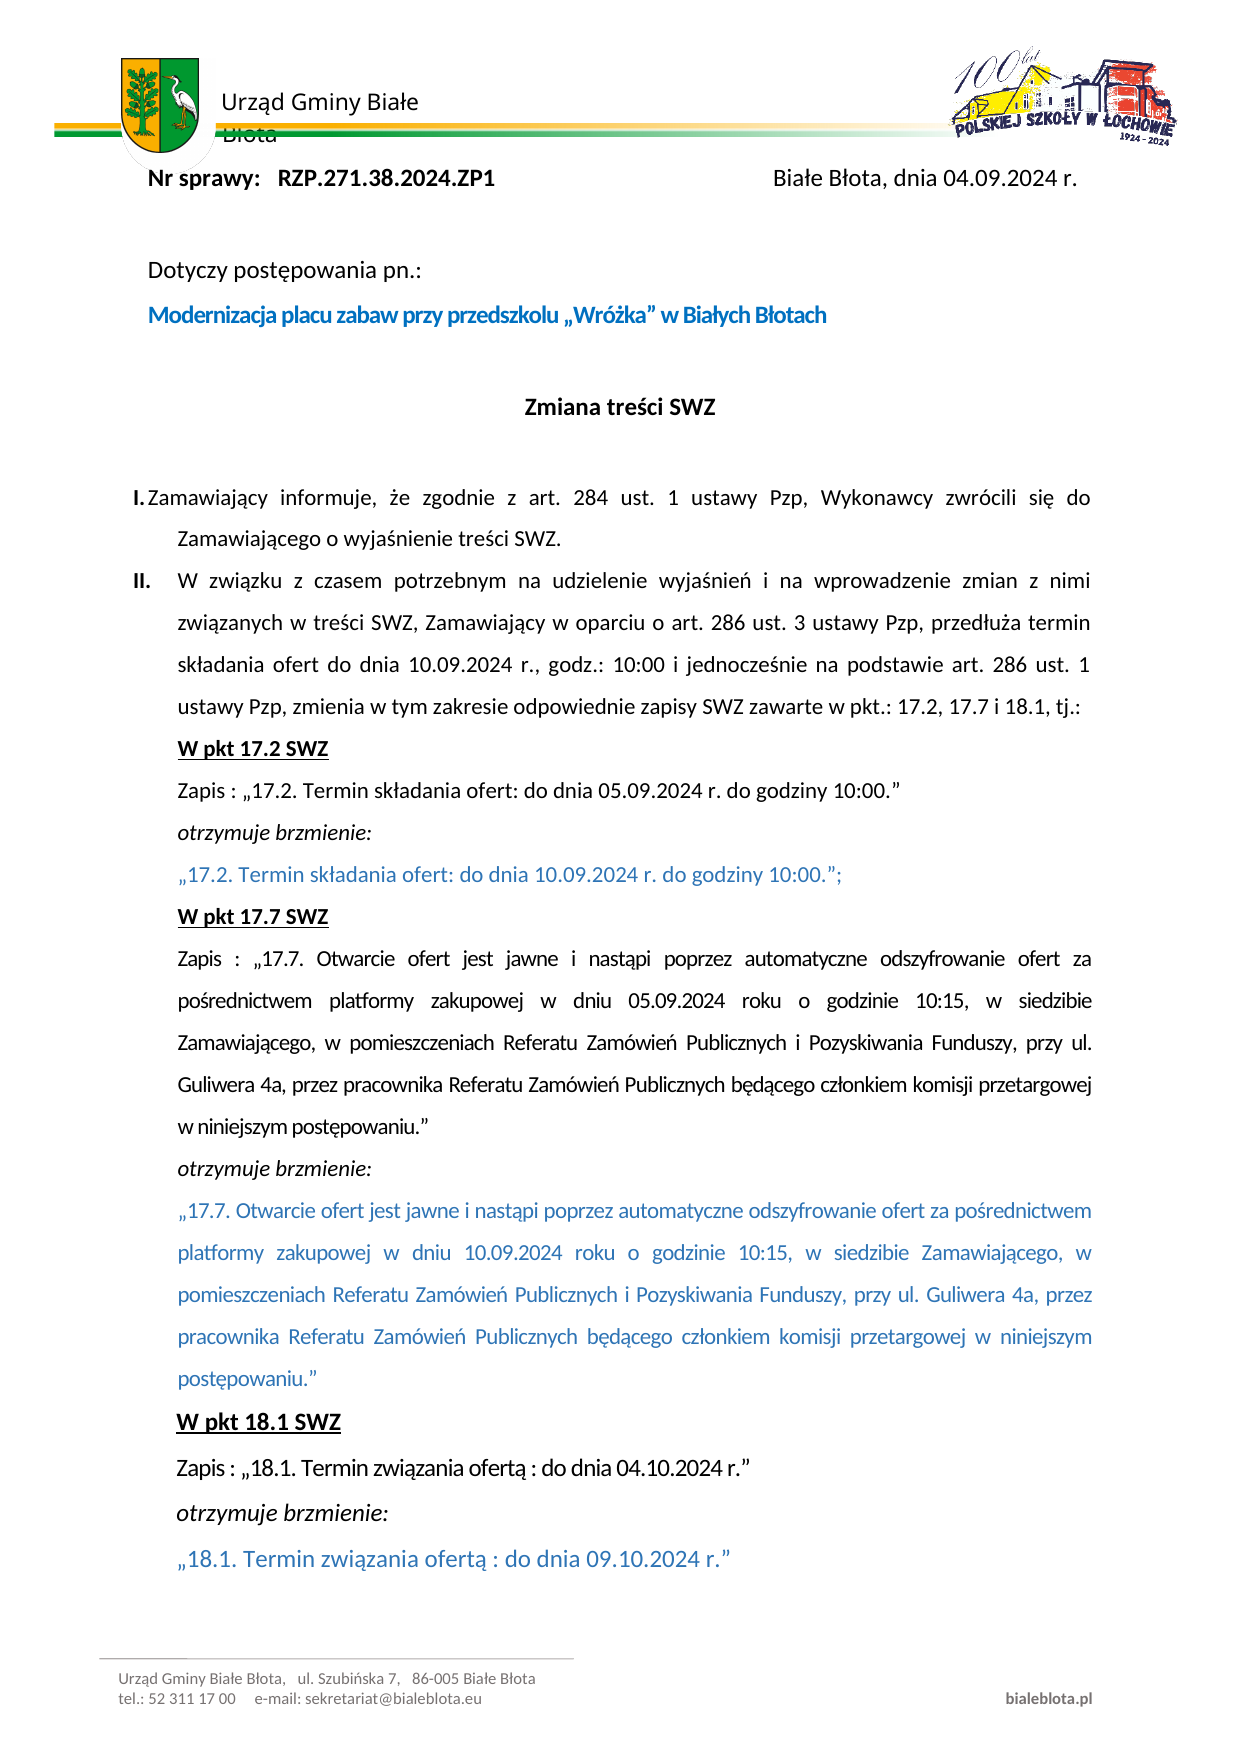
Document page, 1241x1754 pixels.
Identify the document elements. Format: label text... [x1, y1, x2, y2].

list W pkt 17.2 SWZ [177, 734, 1093, 762]
picture [54, 58, 199, 153]
list Zapis : „17.2. Termin składania ofert: do dnia 05.09.2024 r. do godziny 10:00.” [177, 776, 1093, 804]
list otrzymuje brzmienie: [177, 818, 1093, 846]
list W związku z czasem potrzebnym na udzielenie wyjaśnień i na wprowadzenie zmian z nimi związanych w treści SWZ, Zamawiający w oparciu o art. 286 ust. 3 ustawy Pzp, przedłuża termin składania ofert do dnia 10.09.2024 r., godz.: 10:00 i jednocześnie na podstawie art. 286 ust. 1 ustawy Pzp, zmienia w tym zakresie odpowiednie zapisy SWZ zawarte w pkt.: 17.2, 17.7 i 18.1, tj.: [133, 567, 1093, 721]
text Dotyczy postępowania pn.: [148, 254, 1093, 284]
text Modernizacja placu zabaw przy przedszkolu „Wróżka” w Białych Błotach [148, 300, 1093, 330]
picture [216, 46, 1179, 146]
list „17.7. Otwarcie ofert jest jawne i nastąpi poprzez automatyczne odszyfrowanie ofert za pośrednictwem platformy zakupowej w dniu 10.09.2024 roku o godzinie 10:15, w siedzibie Zamawiającego, w pomieszczeniach Referatu Zamówień Publicznych i Pozyskiwania Funduszy, przy ul. Guliwera 4a, przez pracownika Referatu Zamówień Publicznych będącego członkiem komisji przetargowej w niniejszym postępowaniu.” [177, 1196, 1093, 1392]
text Zapis : „18.1. Termin związania ofertą : do dnia 04.10.2024 r.” [176, 1452, 1093, 1482]
text Nr sprawy: RZP.271.38.2024.ZP1 Białe Błota, dnia 04.09.2024 r. [148, 162, 1093, 193]
text otrzymuje brzmienie: [176, 1498, 1093, 1528]
list otrzymuje brzmienie: [177, 1154, 1093, 1182]
text Zmiana treści SWZ [148, 391, 1093, 422]
list „17.2. Termin składania ofert: do dnia 10.09.2024 r. do godziny 10:00.”; [177, 860, 1093, 888]
text „18.1. Termin związania ofertą : do dnia 09.10.2024 r.” [176, 1543, 1093, 1574]
list W pkt 17.7 SWZ [177, 902, 1093, 930]
text W pkt 18.1 SWZ [176, 1406, 1093, 1437]
list Zamawiający informuje, że zgodnie z art. 284 ust. 1 ustawy Pzp, Wykonawcy zwrócili się do Zamawiającego o wyjaśnienie treści SWZ. [133, 483, 1093, 553]
list Zapis : „17.7. Otwarcie ofert jest jawne i nastąpi poprzez automatyczne odszyfrowanie ofert za pośrednictwem platformy zakupowej w dniu 05.09.2024 roku o godzinie 10:15, w siedzibie Zamawiającego, w pomieszczeniach Referatu Zamówień Publicznych i Pozyskiwania Funduszy, przy ul. Guliwera 4a, przez pracownika Referatu Zamówień Publicznych będącego członkiem komisji przetargowej w niniejszym postępowaniu.” [177, 944, 1093, 1140]
